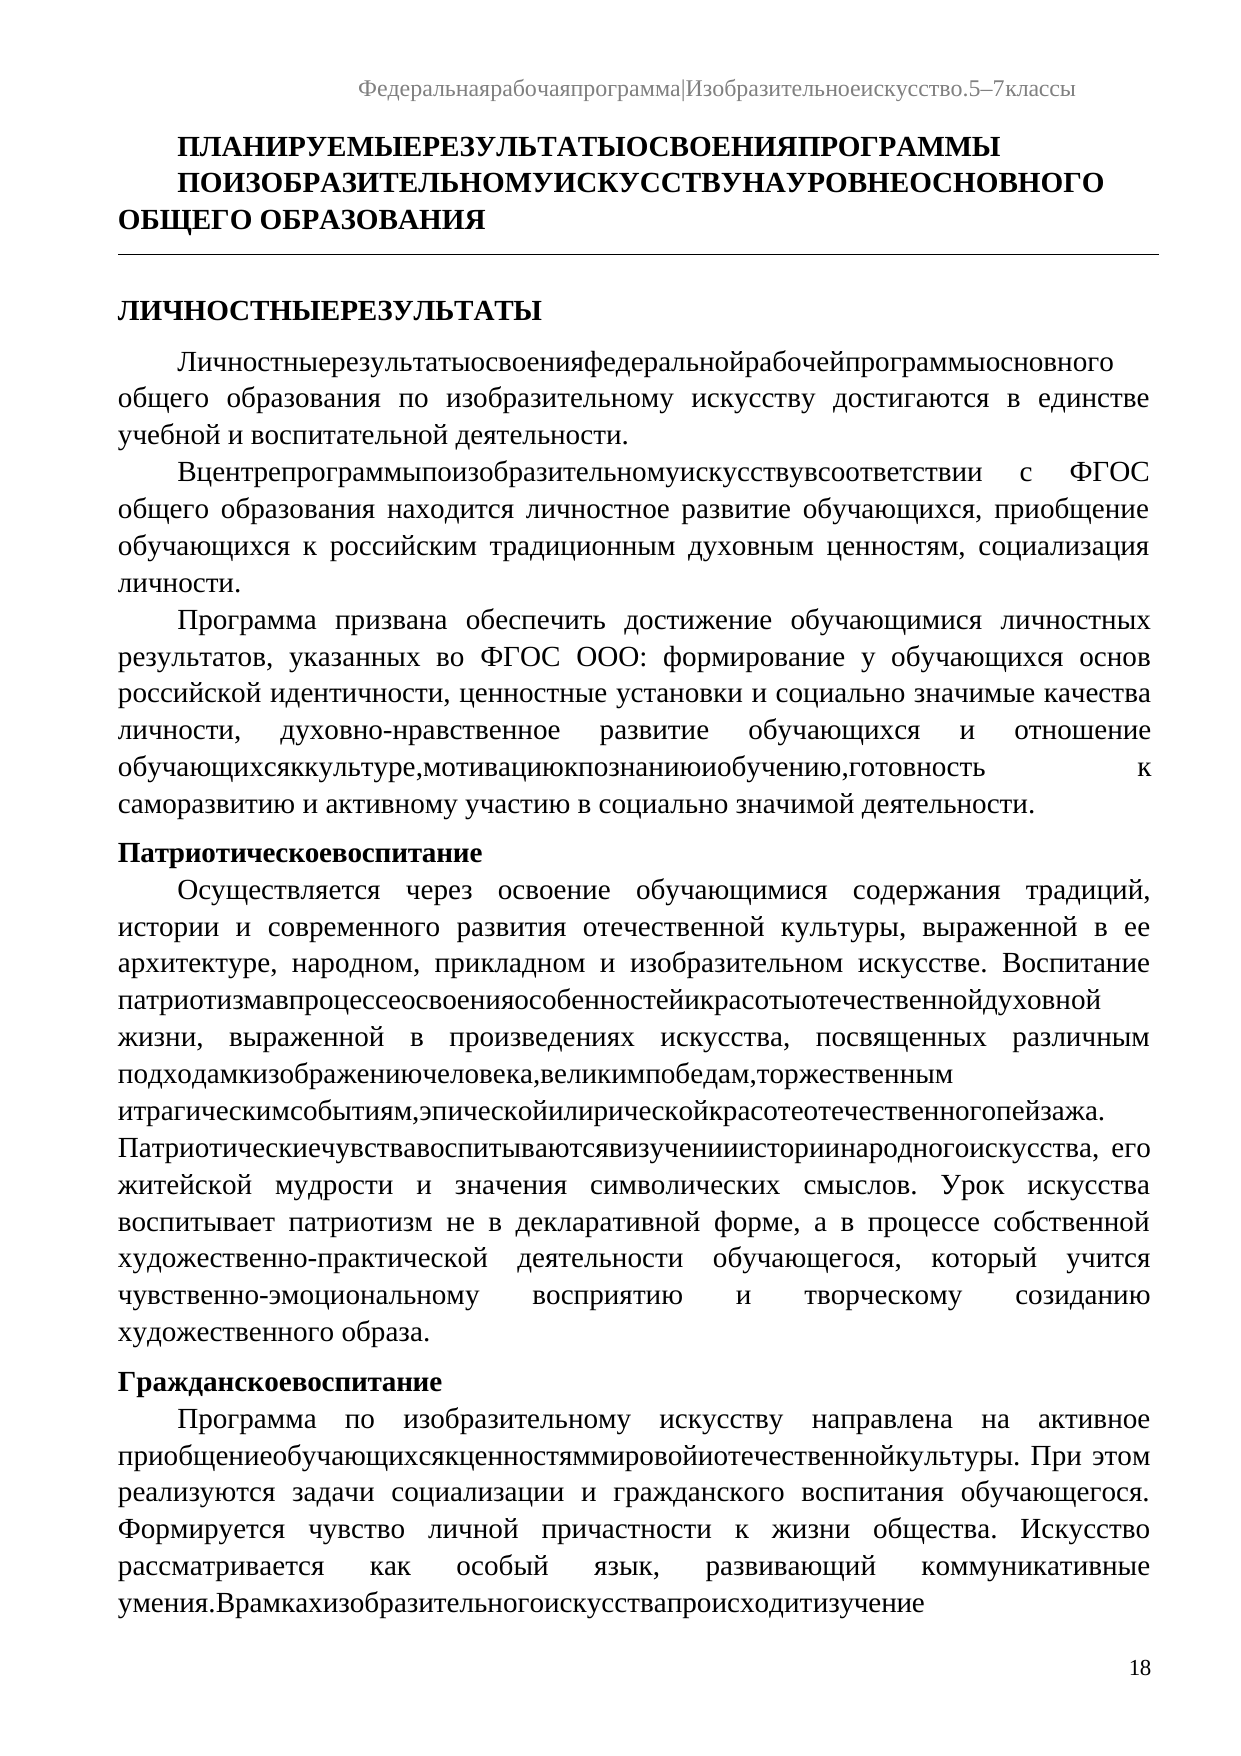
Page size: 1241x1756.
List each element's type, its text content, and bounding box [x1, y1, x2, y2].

text Программа призвана обеспечить достижение обучающимися личностных результатов, указанных во ФГОС ООО: формирование у обучающихся основ российской идентичности, ценностные установки и социально значимые качества личности, духовно-нравственное развитие обучающихся и отношение обучающихсяккультуре,мотивациюкпознаниюиобучению,готовность к саморазвитию и активному участию в социально значимой деятельности. [118, 602, 1152, 820]
text Личностныерезультатыосвоенияфедеральнойрабочейпрограммыосновного общего образования по изобразительному искусству достигаются в единстве учебной и воспитательной деятельности. [118, 344, 1151, 451]
subtitle Патриотическоевоспитание [118, 835, 1166, 869]
subtitle Гражданскоевоспитание [118, 1364, 1166, 1397]
text Программа по изобразительному искусству направлена на активное приобщениеобучающихсякценностяммировойиотечественнойкультуры. При этом реализуются задачи социализации и гражданского воспитания обучающегося. Формируется чувство личной причастности к жизни общества. Искусство рассматривается как особый язык, развивающий коммуникативные умения.Врамкахизобразительногоискусствапроисходитизучение [118, 1401, 1151, 1619]
text ПЛАНИРУЕМЫЕРЕЗУЛЬТАТЫОСВОЕНИЯПРОГРАММЫ [118, 129, 1166, 163]
text ПОИЗОБРАЗИТЕЛЬНОМУИСКУССТВУНАУРОВНЕОСНОВНОГО ОБЩЕГО ОБРАЗОВАНИЯ [118, 165, 1141, 236]
text Осуществляется через освоение обучающимися содержания традиций, истории и современного развития отечественной культуры, выраженной в ее архитектуре, народном, прикладном и изобразительном искусстве. Воспитание патриотизмавпроцессеосвоенияособенностейикрасотыотечественнойдуховной жизни, выраженной в произведениях искусства, посвященных различным подходамкизображениючеловека,великимпобедам,торжественным итрагическимсобытиям,эпическойилирическойкрасотеотечественногопейзажа. Патриотическиечувствавоспитываютсявизученииисториинародногоискусства, его житейской мудрости и значения символических смыслов. Урок искусства воспитывает патриотизм не в декларативной форме, а в процессе собственной художественно-практической деятельности обучающегося, который учится чувственно-эмоциональному восприятию и творческому созиданию художественного образа. [118, 872, 1151, 1348]
subtitle ЛИЧНОСТНЫЕРЕЗУЛЬТАТЫ [118, 293, 1166, 327]
text Вцентрепрограммыпоизобразительномуискусствувсоответствии с ФГОС общего образования находится личностное развитие обучающихся, приобщение обучающихся к российским традиционным духовным ценностям, социализация личности. [118, 454, 1150, 598]
